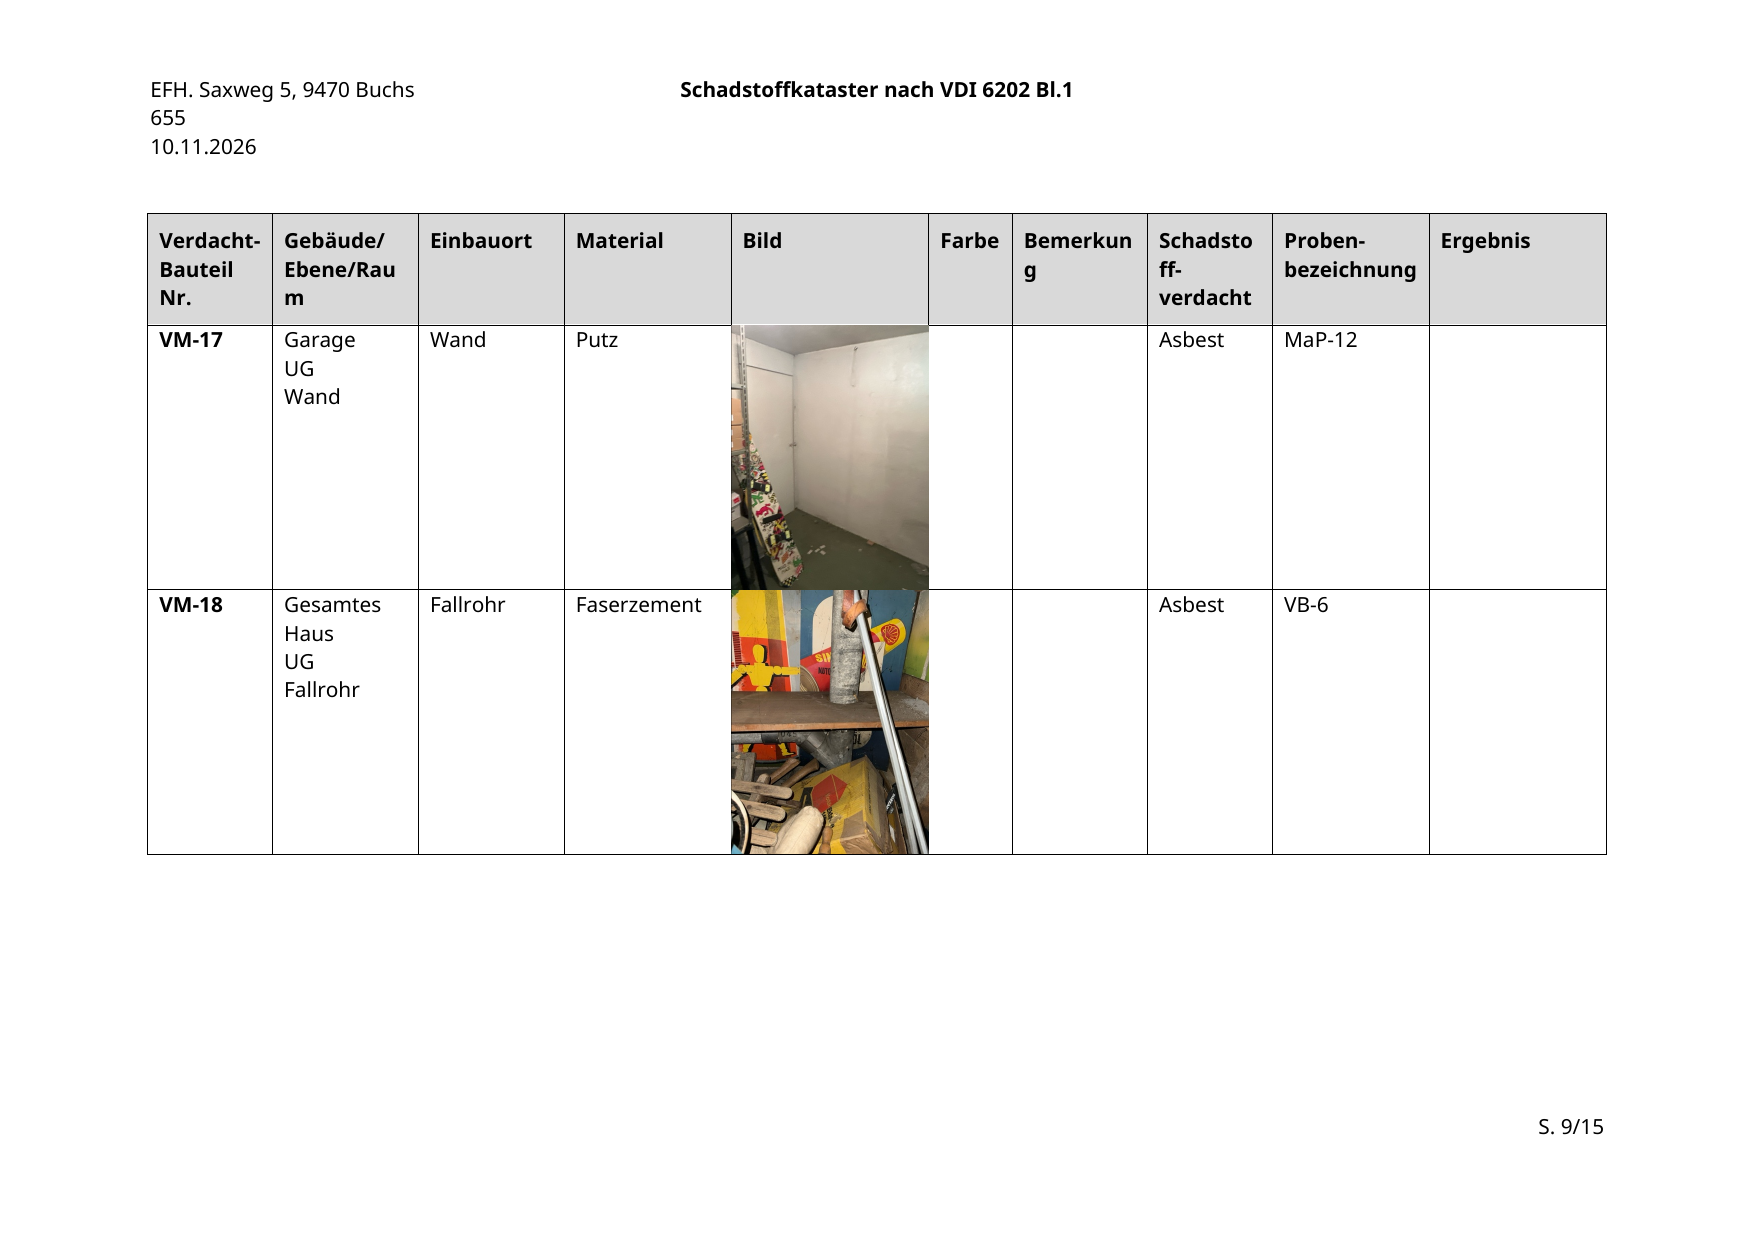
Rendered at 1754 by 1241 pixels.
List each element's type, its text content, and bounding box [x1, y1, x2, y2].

table_header Gebäude/ Ebene/Raum [273, 214, 418, 324]
table_cell Wand [419, 326, 564, 589]
table_cell VM-17 [148, 326, 272, 589]
table_cell [929, 590, 1012, 854]
table_cell [1013, 326, 1147, 589]
table_cell [1013, 590, 1147, 854]
table_header Bild [732, 214, 928, 324]
table_header Einbauort [419, 214, 564, 324]
table_cell Asbest [1148, 326, 1272, 589]
table_cell Gesamtes Haus UG Fallrohr [273, 590, 418, 854]
table_header Ergebnis [1430, 214, 1606, 324]
table_cell [929, 326, 1012, 589]
table_header Bemerkung [1013, 214, 1147, 324]
table_cell MaP-12 [1273, 326, 1429, 589]
table_cell VB-6 [1273, 590, 1429, 854]
picture [731, 325, 929, 854]
table_header Material [565, 214, 731, 324]
table_cell Faserzement [565, 590, 731, 854]
table_cell Garage UG Wand [273, 326, 418, 589]
table_cell VM-18 [148, 590, 272, 854]
table_header Proben-bezeichnung [1273, 214, 1429, 324]
table_cell [1430, 326, 1606, 589]
table_header Verdacht-Bauteil Nr. [148, 214, 272, 324]
table_cell Putz [565, 326, 731, 589]
table_header Farbe [929, 214, 1012, 324]
table_header Schadstoff-verdacht [1148, 214, 1272, 324]
table_cell [1430, 590, 1606, 854]
table_cell Fallrohr [419, 590, 564, 854]
table_cell Asbest [1148, 590, 1272, 854]
